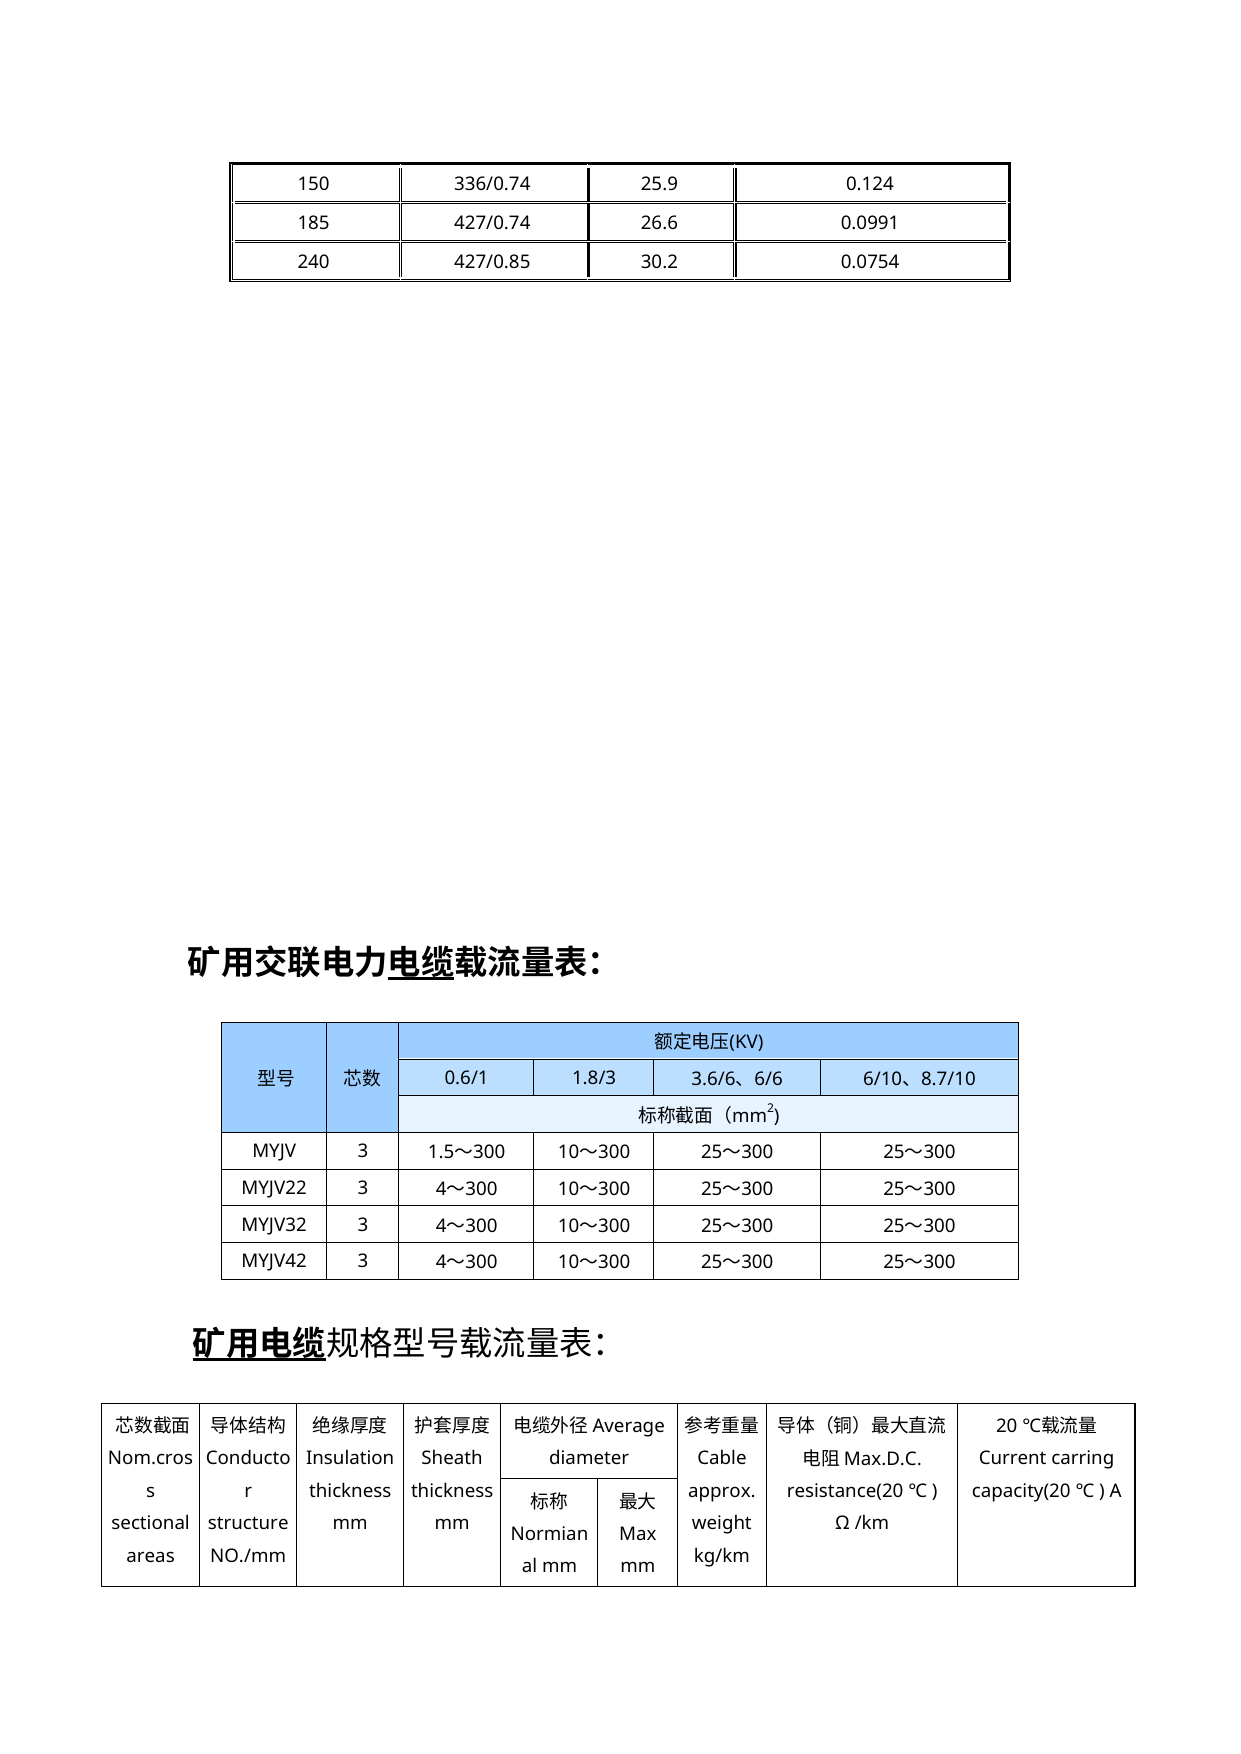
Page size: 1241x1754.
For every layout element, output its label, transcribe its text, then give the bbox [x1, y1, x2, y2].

table_cell 185 [231, 201, 401, 240]
table_header 导体结构 Conductor structure NO./mm [200, 1404, 296, 1586]
table_header 护套厚度 Sheath thickness mm [404, 1404, 500, 1586]
table_cell 25～300 [654, 1206, 820, 1242]
table_cell 30.2 [588, 240, 735, 278]
table_cell MYJV32 [222, 1206, 326, 1242]
table_cell MYJV42 [222, 1243, 326, 1278]
table_cell 4～300 [399, 1170, 533, 1205]
table_cell 4～300 [399, 1243, 533, 1278]
table_header 绝缘厚度 Insulation thickness mm [297, 1404, 403, 1586]
table_cell 25～300 [821, 1206, 1018, 1242]
table_cell 标称截面（mm2) [399, 1096, 1018, 1132]
table_cell 4～300 [399, 1206, 533, 1242]
table_header 芯数截面 Nom.cross sectional areas mm2 [102, 1404, 199, 1586]
table_cell 25～300 [654, 1243, 820, 1278]
table_cell 240 [231, 240, 401, 278]
table_cell 1.5～300 [399, 1133, 533, 1168]
table_cell 最大 Max mm [598, 1479, 677, 1586]
table_cell 1.8/3 [534, 1060, 653, 1095]
table_cell 3.6/6、6/6 [654, 1060, 820, 1095]
table_cell 25～300 [821, 1133, 1018, 1168]
text 矿用电缆规格型号载流量表： [187, 1309, 1053, 1374]
table_header 型号 [222, 1023, 326, 1132]
table_cell 标称 Normianal mm [501, 1479, 597, 1586]
table_cell 25～300 [821, 1170, 1018, 1205]
table_cell 10～300 [534, 1206, 653, 1242]
table_header 参考重量 Cable approx. weight kg/km [678, 1404, 766, 1586]
table_cell 25～300 [654, 1170, 820, 1205]
table_cell 10～300 [534, 1133, 653, 1168]
text 矿用交联电力电缆载流量表： [187, 928, 1053, 993]
table_cell 0.6/1 [399, 1060, 533, 1095]
table_header 导体（铜）最大直流电阻 Max.D.C. resistance(20 ℃ ) Ω /km [767, 1404, 957, 1586]
table_cell 10～300 [534, 1170, 653, 1205]
table_cell 6/10、8.7/10 [821, 1060, 1018, 1095]
table_cell 26.6 [590, 204, 733, 240]
table_cell 3 [327, 1170, 398, 1205]
table_cell 0.0991 [735, 201, 1009, 240]
table_header 芯数 [327, 1023, 398, 1132]
table_header 20 ℃载流量 Current carring capacity(20 ℃ ) A [958, 1404, 1134, 1586]
table_header 额定电压(KV) [399, 1023, 1018, 1058]
table_cell 427/0.74 [402, 204, 587, 240]
table_cell 25～300 [654, 1133, 820, 1168]
table_cell 3 [327, 1206, 398, 1242]
table_cell 25～300 [821, 1243, 1018, 1278]
table_cell 10～300 [534, 1243, 653, 1278]
table_cell 0.0754 [735, 240, 1009, 278]
table_cell 150 [233, 165, 401, 201]
table_cell 427/0.85 [401, 243, 588, 278]
table_cell MYJV [222, 1133, 326, 1168]
table_cell 3 [327, 1243, 398, 1278]
table_header 电缆外径 Average diameter [501, 1404, 677, 1478]
table_cell 336/0.74 [401, 164, 588, 201]
table_cell 25.9 [588, 164, 735, 201]
table_cell MYJV22 [222, 1170, 326, 1205]
table_cell 3 [327, 1133, 398, 1168]
table_cell 0.124 [735, 165, 1008, 201]
